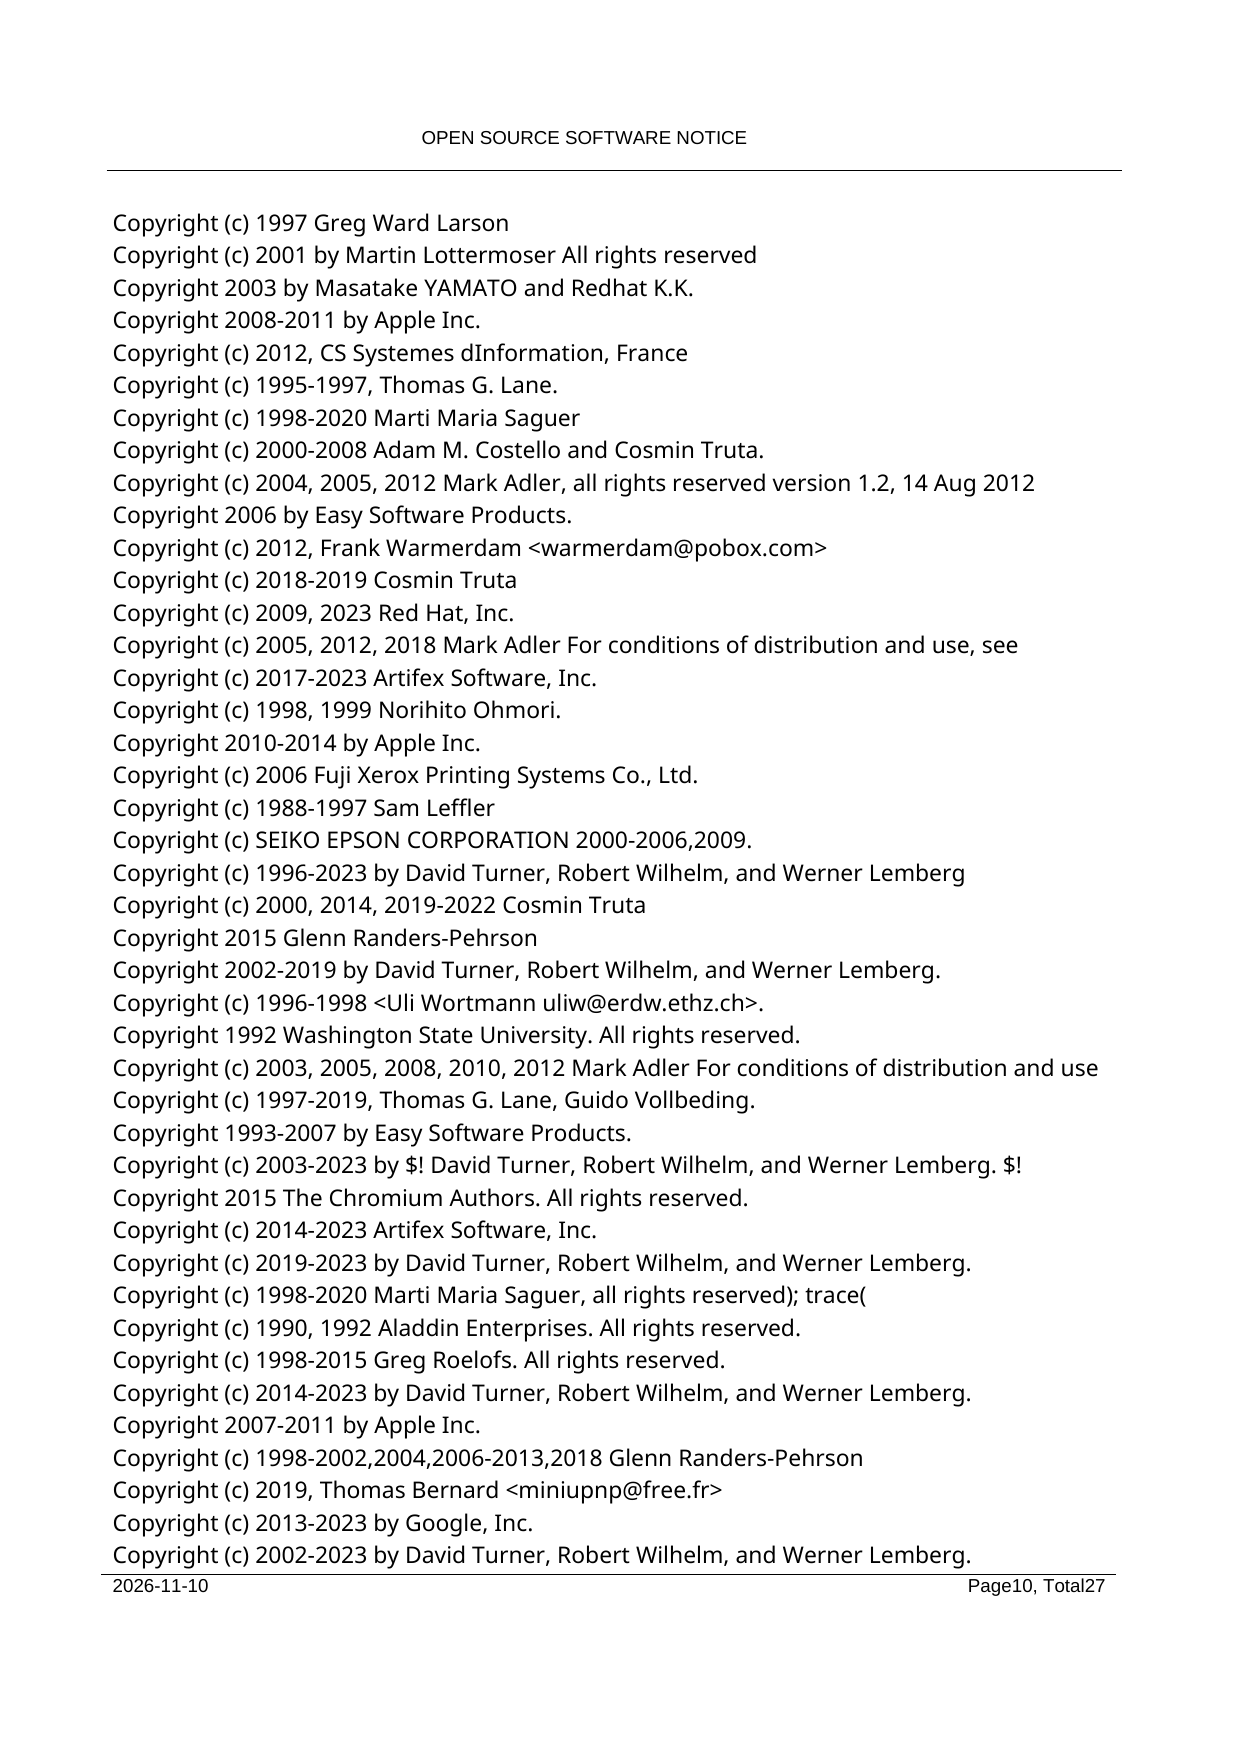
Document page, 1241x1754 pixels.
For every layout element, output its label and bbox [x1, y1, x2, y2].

text [112, 206, 1128, 1571]
